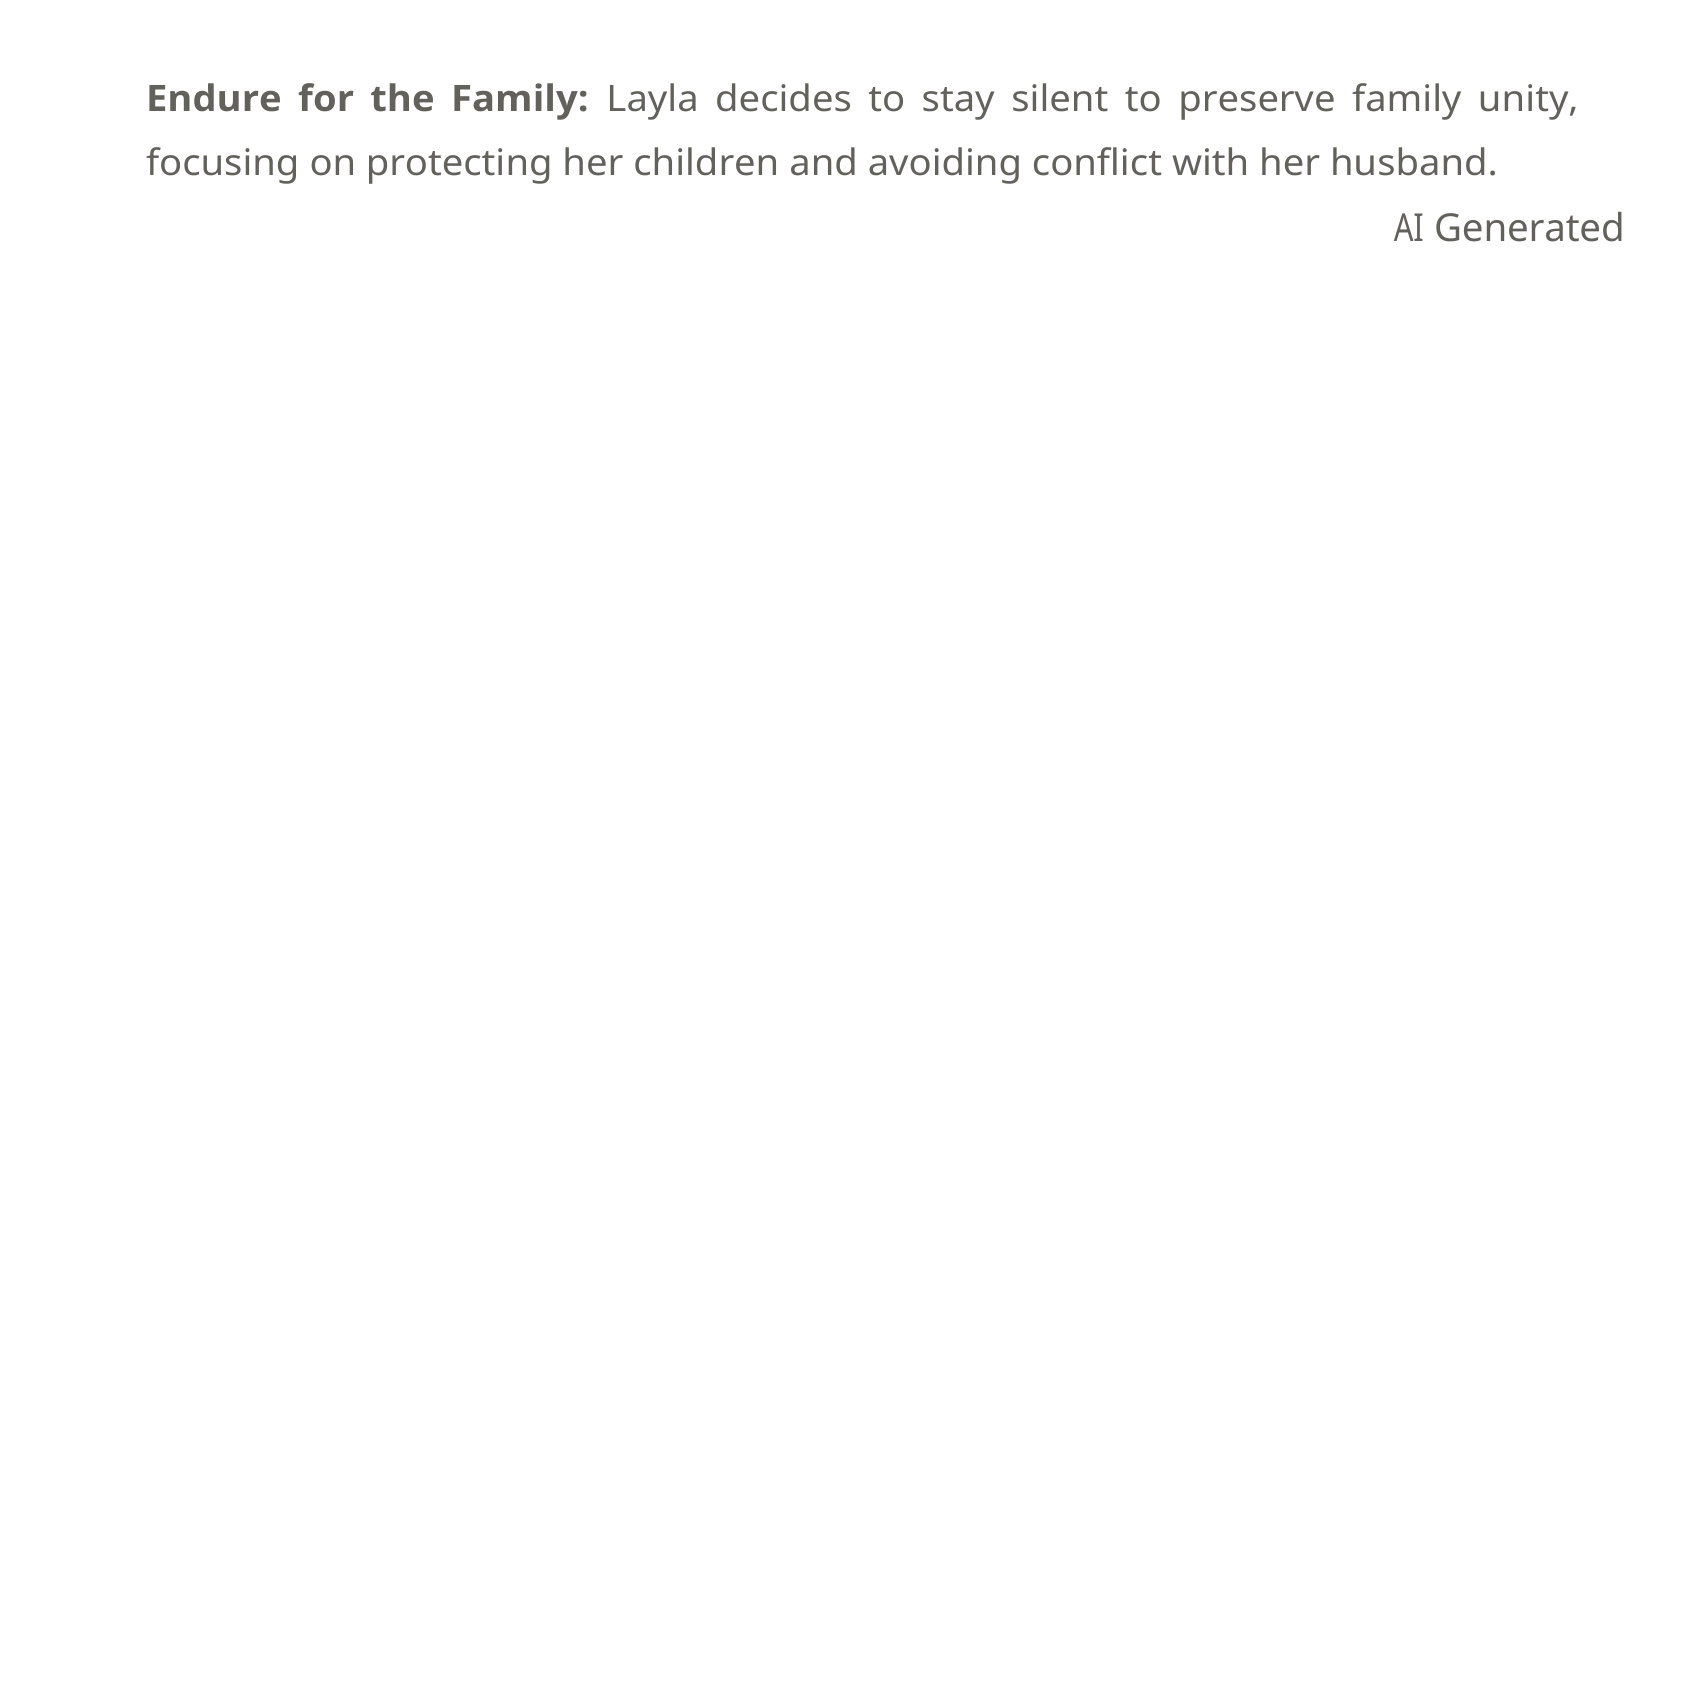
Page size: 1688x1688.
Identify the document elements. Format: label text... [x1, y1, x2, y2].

text Endure for the Family: Layla decides to stay silent to preserve family unity, focusing on protecting her children and avoiding conflict with her husband. [146, 73, 1580, 186]
text AI Generated [37, 200, 1624, 252]
